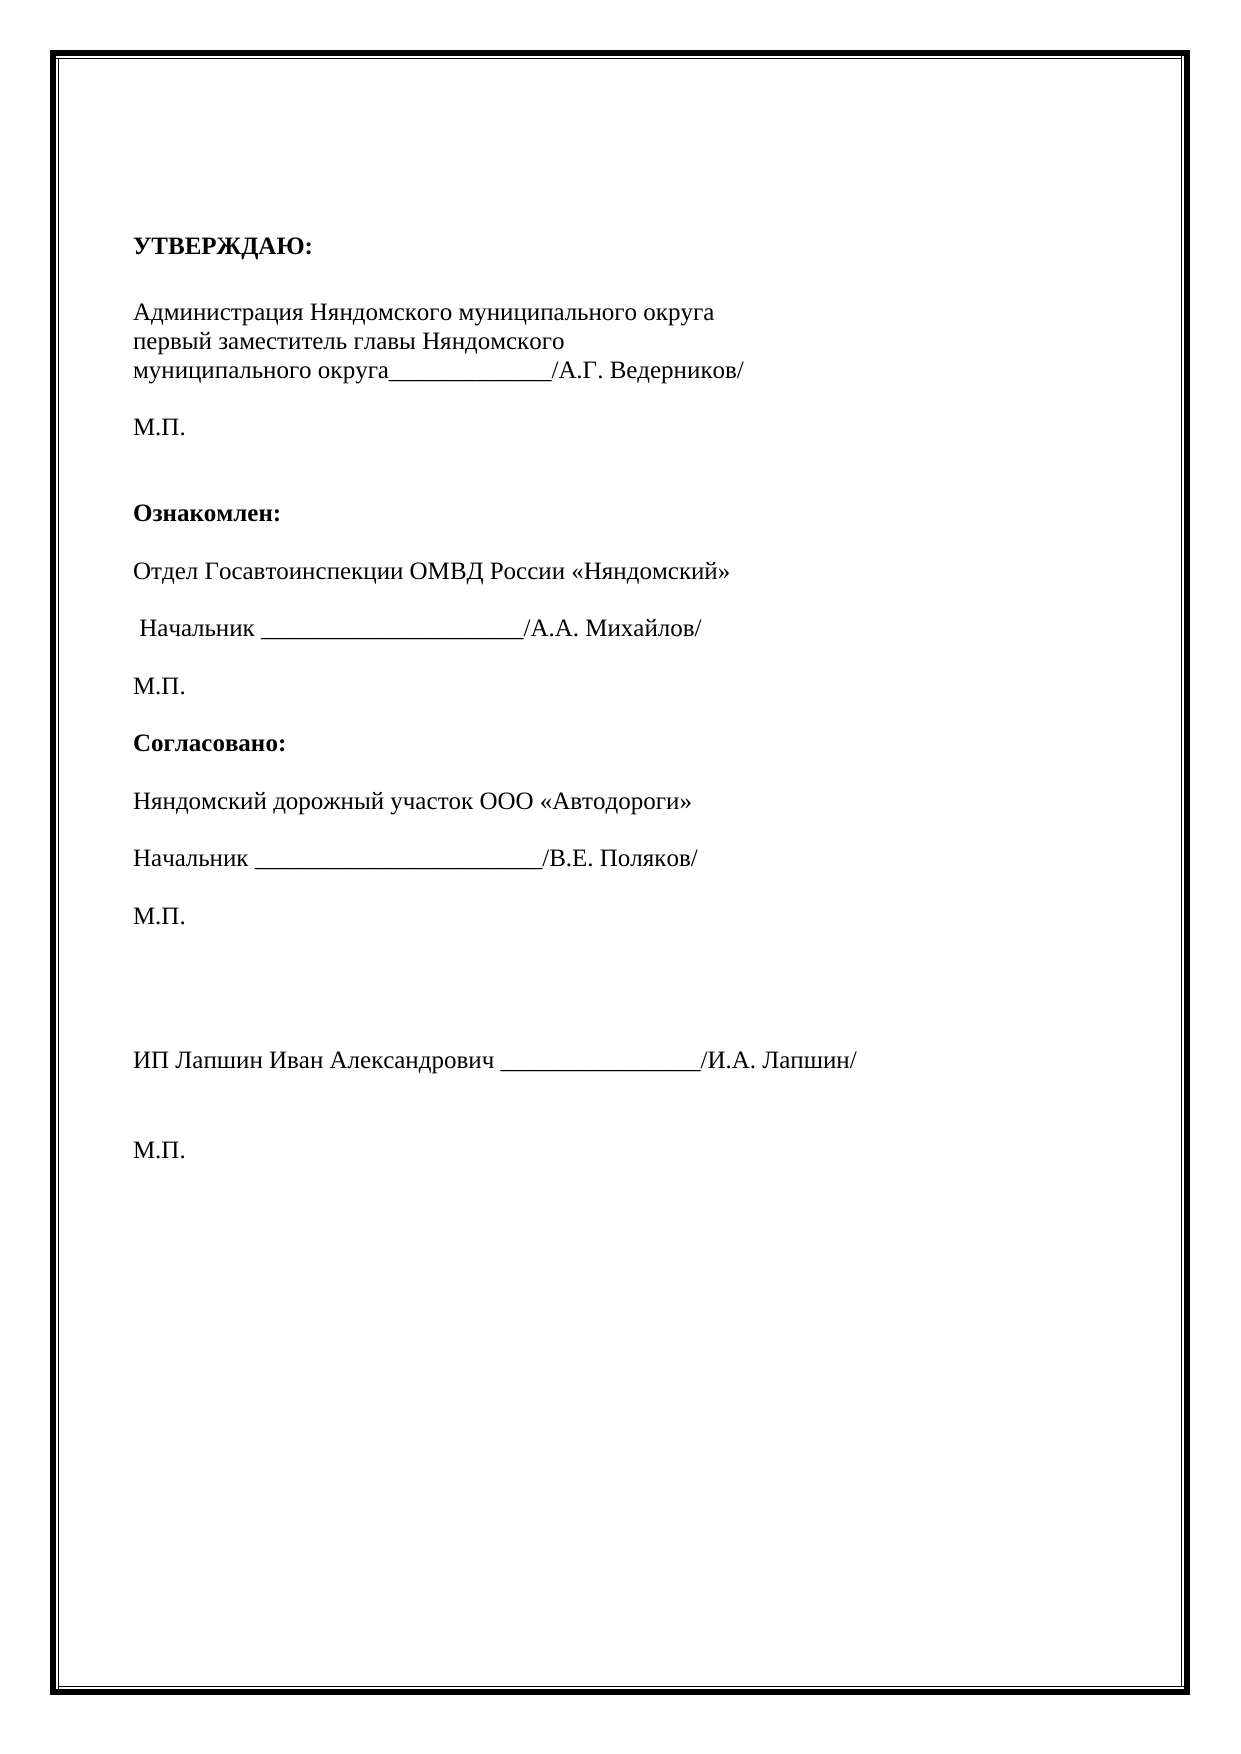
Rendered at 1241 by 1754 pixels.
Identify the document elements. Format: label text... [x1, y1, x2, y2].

text Отдел Госавтоинспекции ОМВД России «Няндомский» [133, 556, 1152, 585]
text муниципального округа_____________/А.Г. Ведерников/ [133, 355, 1152, 383]
text Начальник _______________________/В.Е. Поляков/ [133, 843, 1152, 872]
text первый заместитель главы Няндомского [133, 326, 1152, 355]
text Администрация Няндомского муниципального округа [133, 297, 1152, 326]
text М.П. [133, 901, 1152, 930]
text М.П. [133, 1135, 1152, 1164]
text М.П. [133, 671, 1152, 700]
text УТВЕРЖДАЮ: [133, 231, 1152, 260]
text Начальник _____________________/А.А. Михайлов/ [133, 613, 1152, 642]
text Согласовано: [133, 728, 1152, 757]
text ИП Лапшин Иван Александрович ________________/И.А. Лапшин/ [133, 1045, 1152, 1073]
text Няндомский дорожный участок ООО «Автодороги» [133, 786, 1152, 815]
text Ознакомлен: [133, 498, 1152, 527]
text М.П. [133, 412, 1152, 441]
